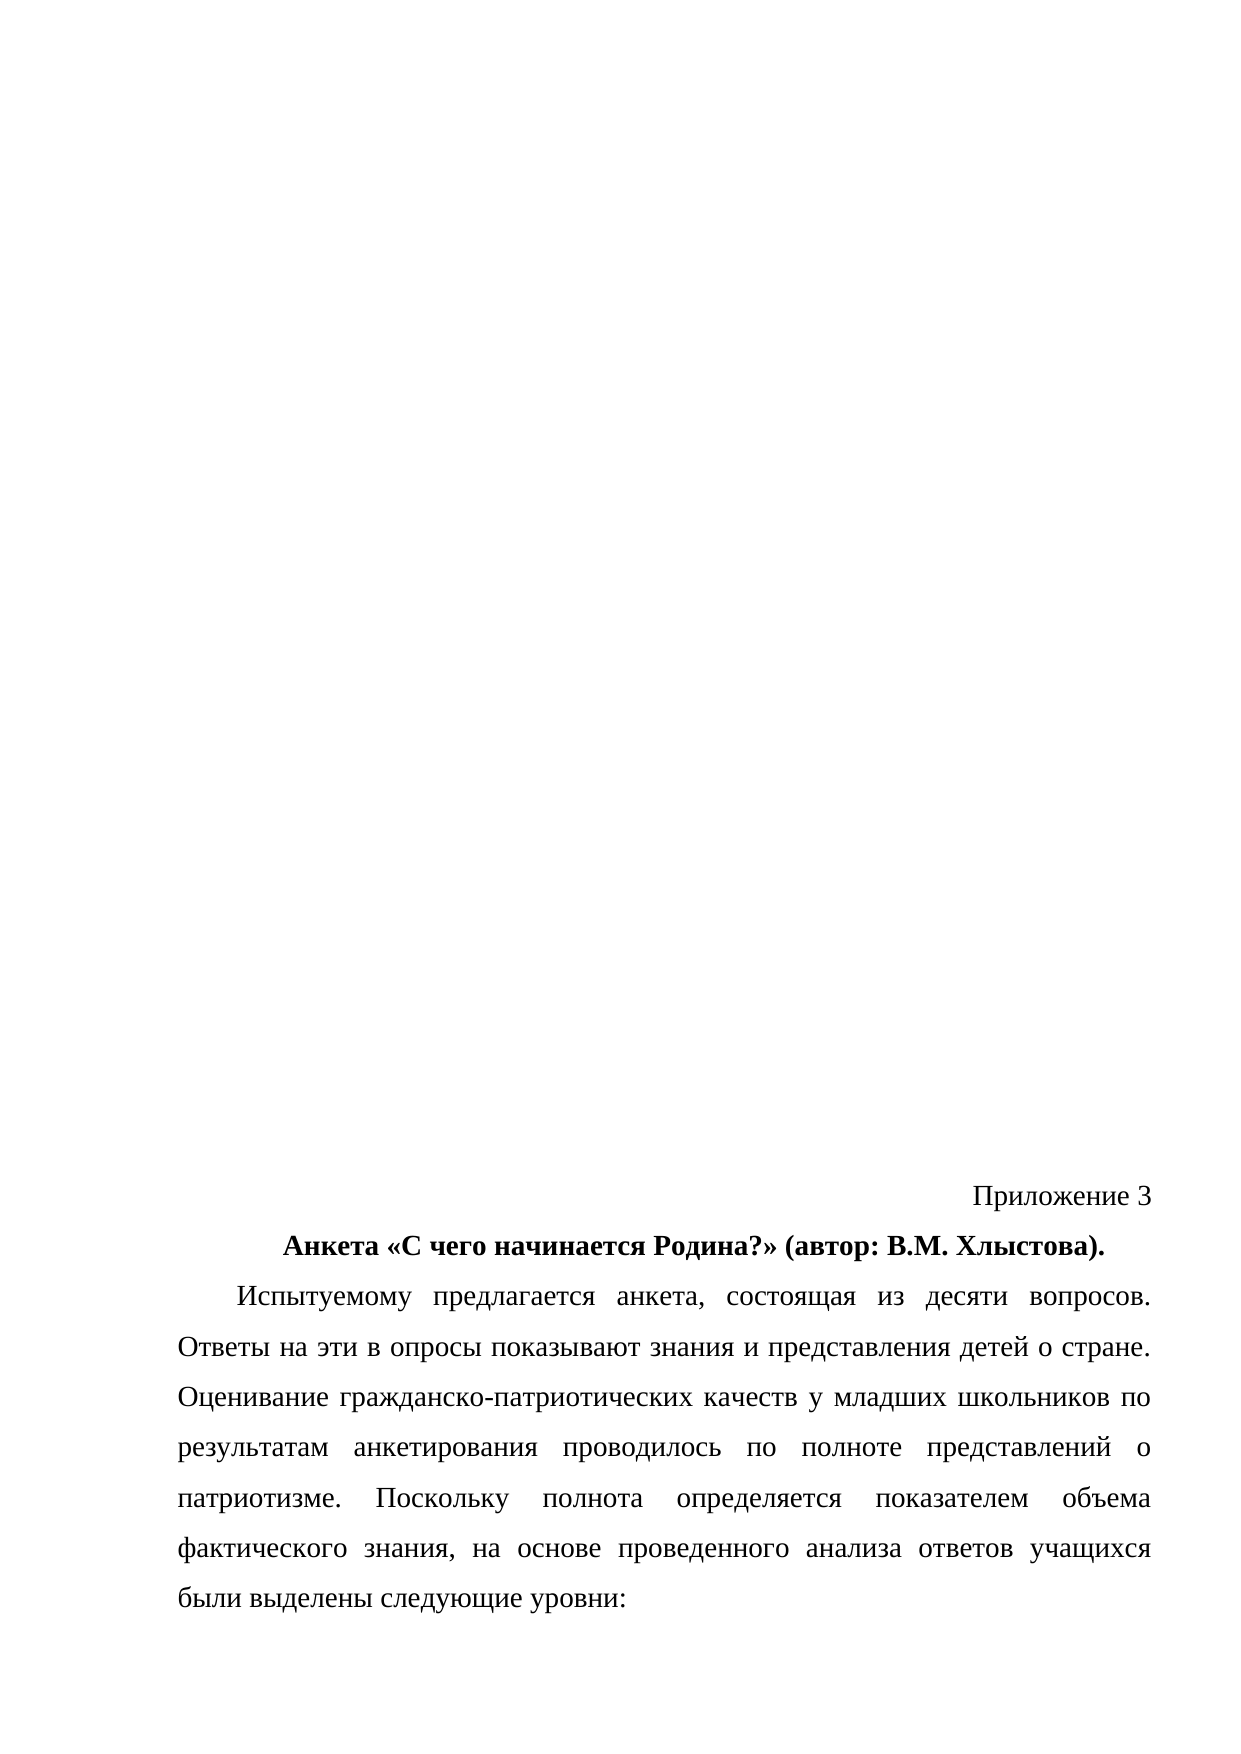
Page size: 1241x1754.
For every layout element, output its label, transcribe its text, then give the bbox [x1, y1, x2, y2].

text Анкета «С чего начинается Родина?» (автор: В.М. Хлыстова). [177, 1228, 1152, 1262]
text Приложение 3 [177, 1178, 1152, 1211]
text Испытуемому предлагается анкета, состоящая из десяти вопросов. Ответы на эти в опросы показывают знания и представления детей о стране. Оценивание гражданско-патриотических качеств у младших школьников по результатам анкетирования проводилось по полноте представлений о патриотизме. Поскольку полнота определяется показателем объема фактического знания, на основе проведенного анализа ответов учащихся были выделены следующие уровни: [177, 1278, 1152, 1614]
